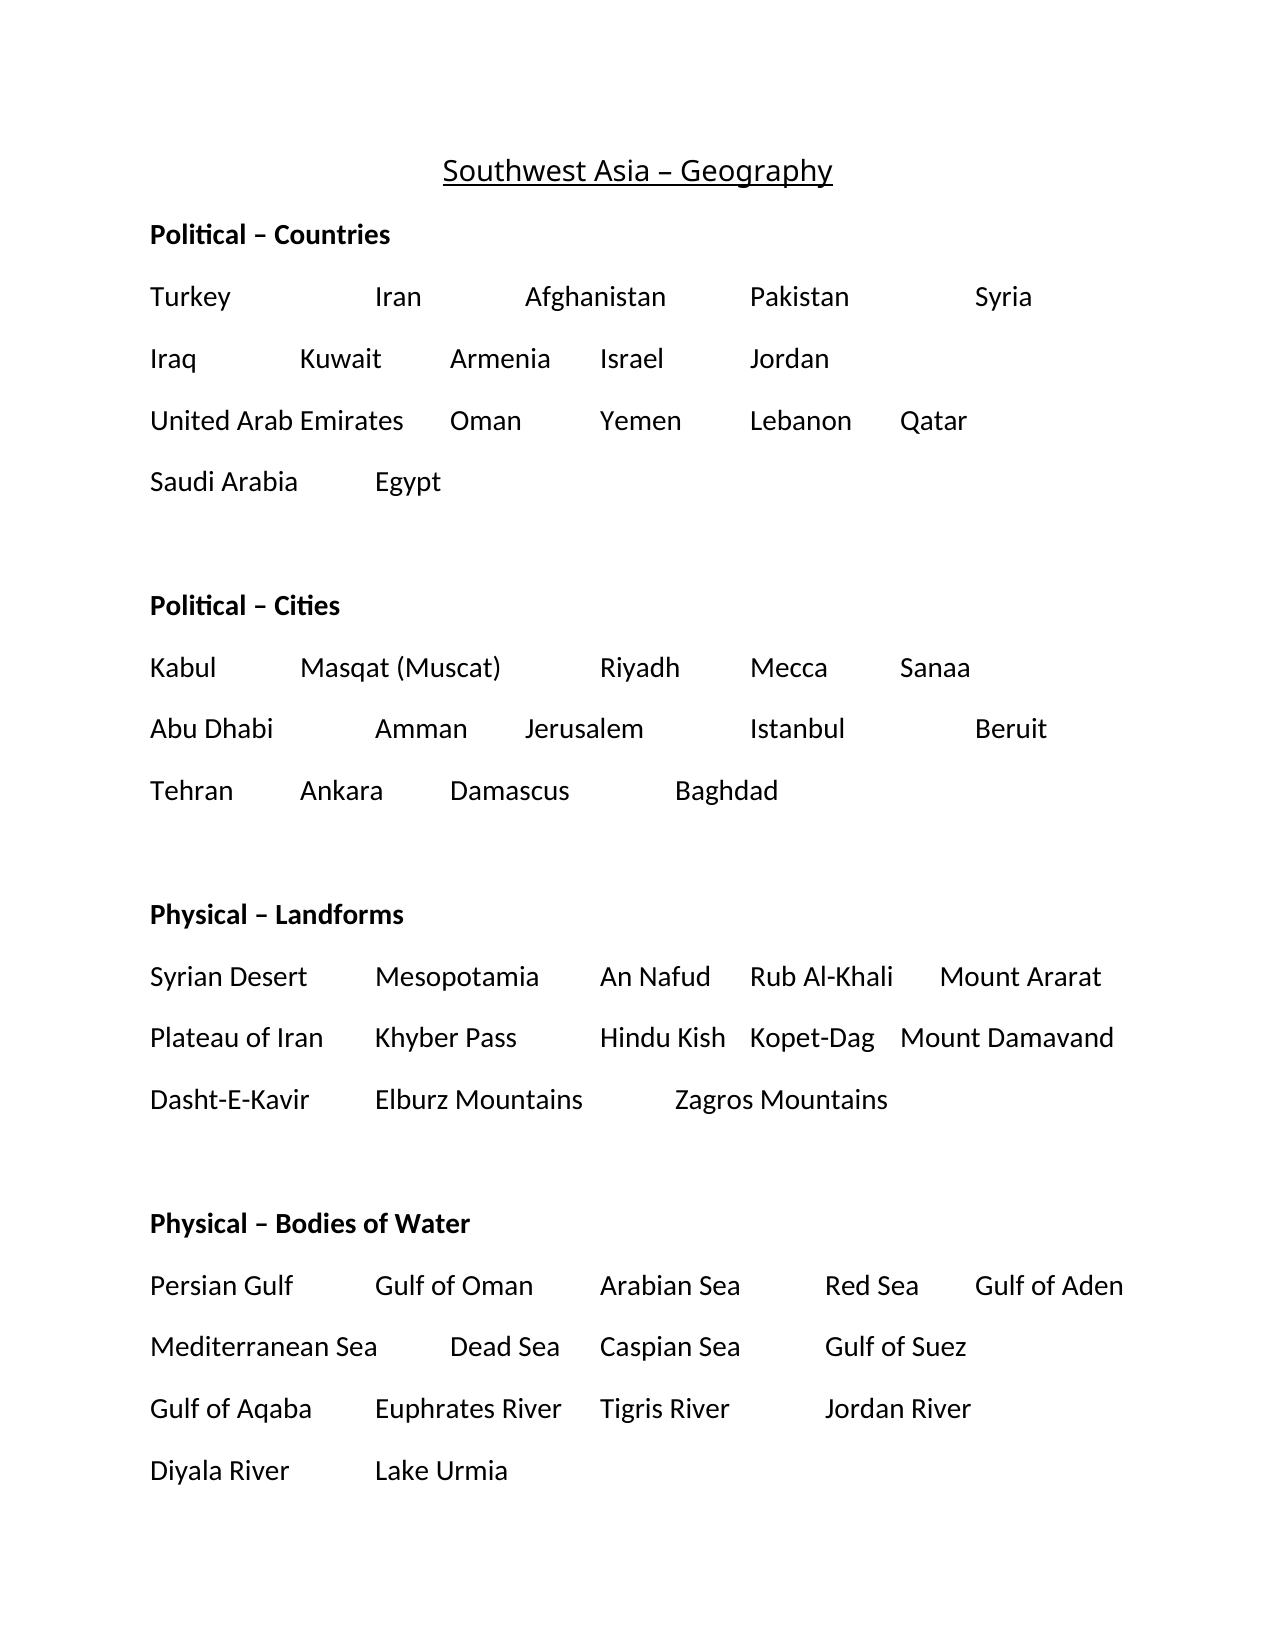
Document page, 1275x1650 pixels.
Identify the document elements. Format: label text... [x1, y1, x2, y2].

text Tehran Ankara Damascus Baghdad [150, 772, 1125, 808]
text Gulf of Aqaba Euphrates River Tigris River Jordan River [150, 1390, 1125, 1426]
text Diyala River Lake Urmia [150, 1452, 1125, 1487]
text Mediterranean Sea Dead Sea Caspian Sea Gulf of Suez [150, 1328, 1125, 1364]
text Political – Countries [150, 216, 1125, 252]
text Political – Cities [150, 587, 1125, 623]
text Syrian Desert Mesopotamia An Nafud Rub Al-Khali Mount Ararat [150, 958, 1125, 993]
text United Arab Emirates Oman Yemen Lebanon Qatar [150, 402, 1125, 437]
text Plateau of Iran Khyber Pass Hindu Kish Kopet-Dag Mount Damavand [150, 1019, 1125, 1055]
text Persian Gulf Gulf of Oman Arabian Sea Red Sea Gulf of Aden [150, 1267, 1125, 1302]
text Physical – Landforms [150, 896, 1125, 932]
text Abu Dhabi Amman Jerusalem Istanbul Beruit [150, 711, 1125, 746]
text Kabul Masqat (Muscat) Riyadh Mecca Sanaa [150, 649, 1125, 684]
text Saudi Arabia Egypt [150, 463, 1125, 499]
text Iraq Kuwait Armenia Israel Jordan [150, 340, 1125, 376]
text Dasht-E-Kavir Elburz Mountains Zagros Mountains [150, 1081, 1125, 1117]
text Turkey Iran Afghanistan Pakistan Syria [150, 278, 1125, 314]
text Physical – Bodies of Water [150, 1205, 1125, 1240]
text Southwest Asia – Geography [150, 150, 1125, 190]
